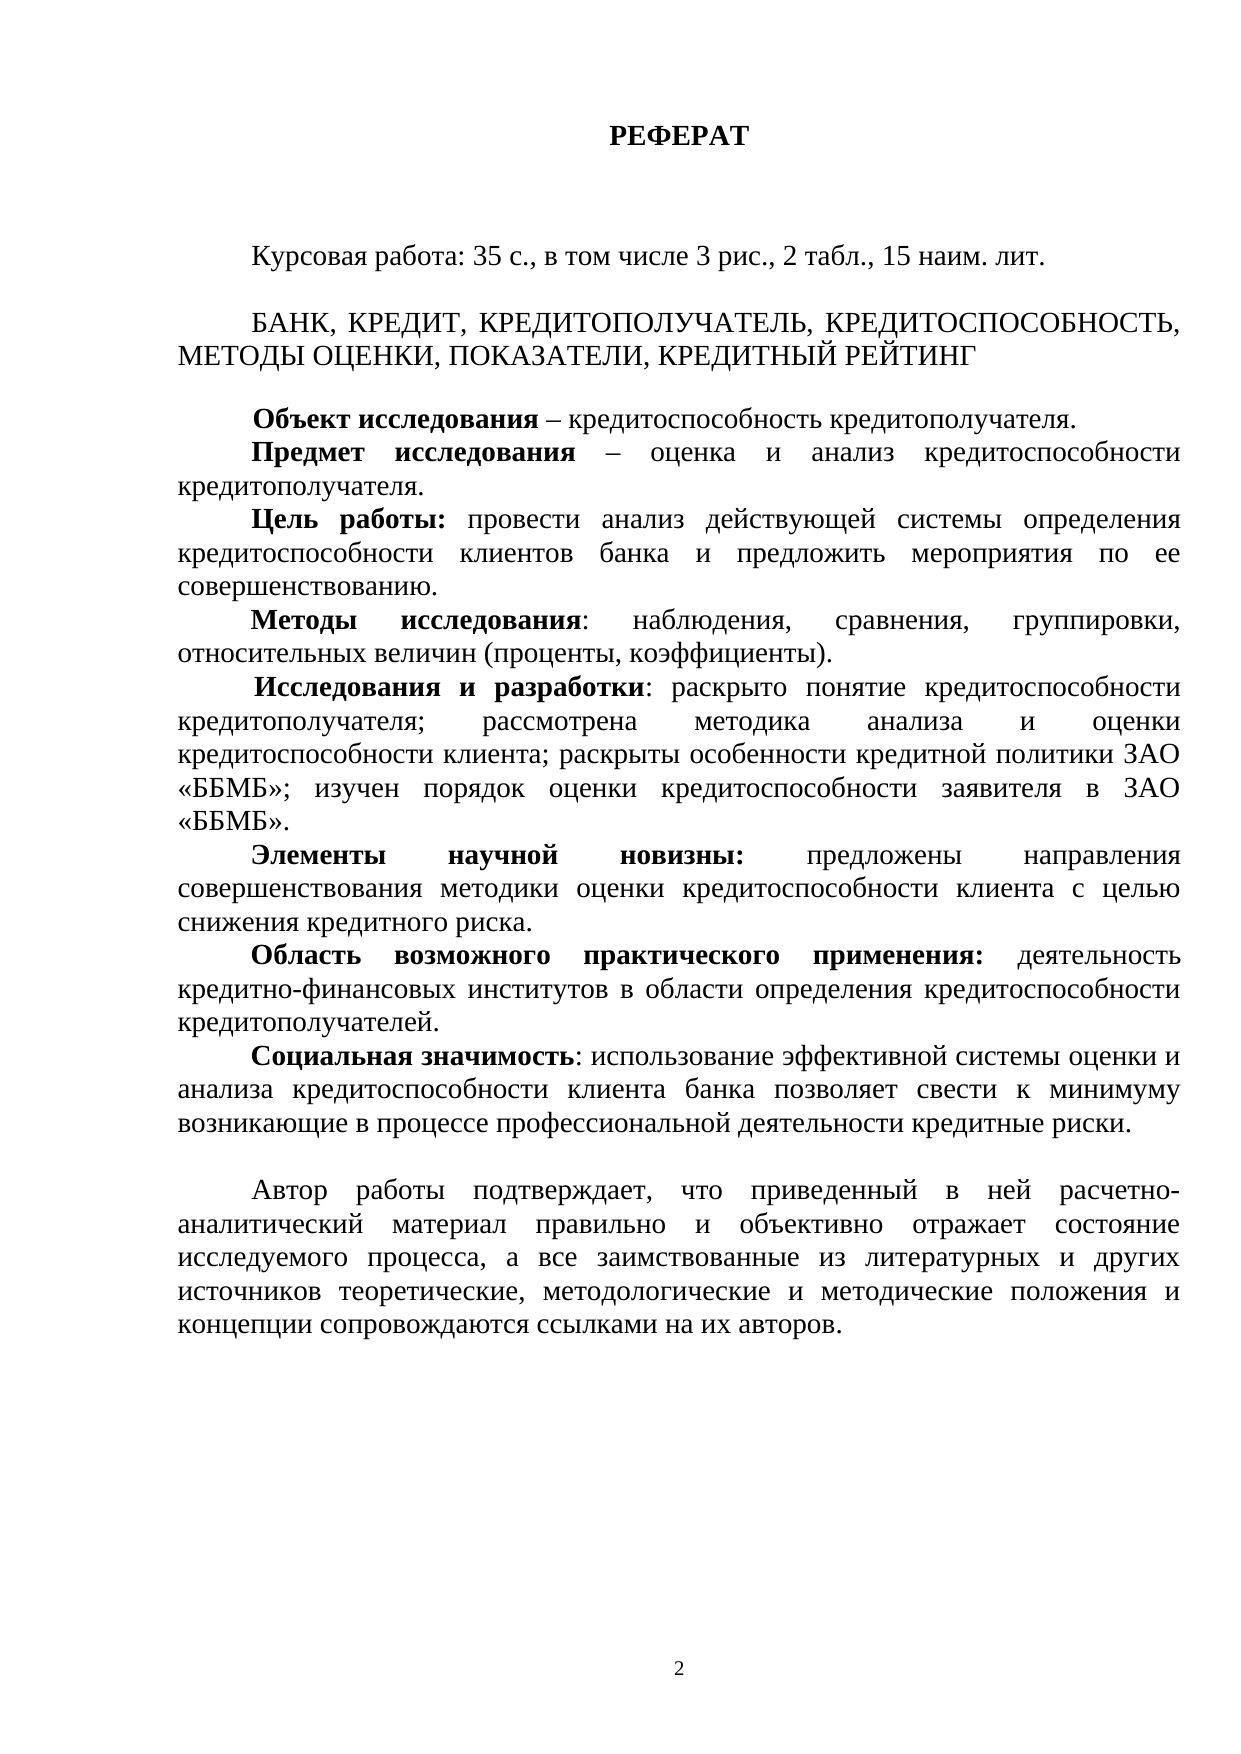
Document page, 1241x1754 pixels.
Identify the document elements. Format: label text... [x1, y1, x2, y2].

text Элементы научной новизны: предложены направления совершенствования методики оценки кредитоспособности клиента с целью снижения кредитного риска. [177, 837, 1181, 937]
text Социальная значимость: использование эффективной системы оценки и анализа кредитоспособности клиента банка позволяет свести к минимуму возникающие в процессе профессиональной деятельности кредитные риски. [177, 1038, 1181, 1139]
text Автор работы подтверждает, что приведенный в ней расчетно-аналитический материал правильно и объективно отражает состояние исследуемого процесса, а все заимствованные из литературных и других источников теоретические, методологические и методические положения и концепции сопровождаются ссылками на их авторов. [177, 1172, 1181, 1340]
text Банк, кредит, кредитополучатель, кредитоспособность, методы оценки, показатели, кредитный рейтинг [177, 305, 1181, 372]
text Предмет исследования – оценка и анализ кредитоспособности кредитополучателя. [177, 434, 1181, 501]
text Исследования и разработки: раскрыто понятие кредитоспособности кредитополучателя; рассмотрена методика анализа и оценки кредитоспособности клиента; раскрыты особенности кредитной политики ЗАО «ББМБ»; изучен порядок оценки кредитоспособности заявителя в ЗАО «ББМБ». [177, 669, 1181, 837]
text Цель работы: провести анализ действующей системы определения кредитоспособности клиентов банка и предложить мероприятия по ее совершенствованию. [177, 501, 1181, 602]
text Область возможного практического применения: деятельность кредитно-финансовых институтов в области определения кредитоспособности кредитополучателей. [177, 937, 1181, 1038]
text реферат [177, 118, 1181, 152]
text Методы исследования: наблюдения, сравнения, группировки, относительных величин (проценты, коэффициенты). [177, 602, 1181, 669]
text Объект исследования – кредитоспособность кредитополучателя. [177, 401, 1181, 434]
text Курсовая работа: 35 с., в том числе 3 рис., 2 табл., 15 наим. лит. [177, 238, 1181, 271]
